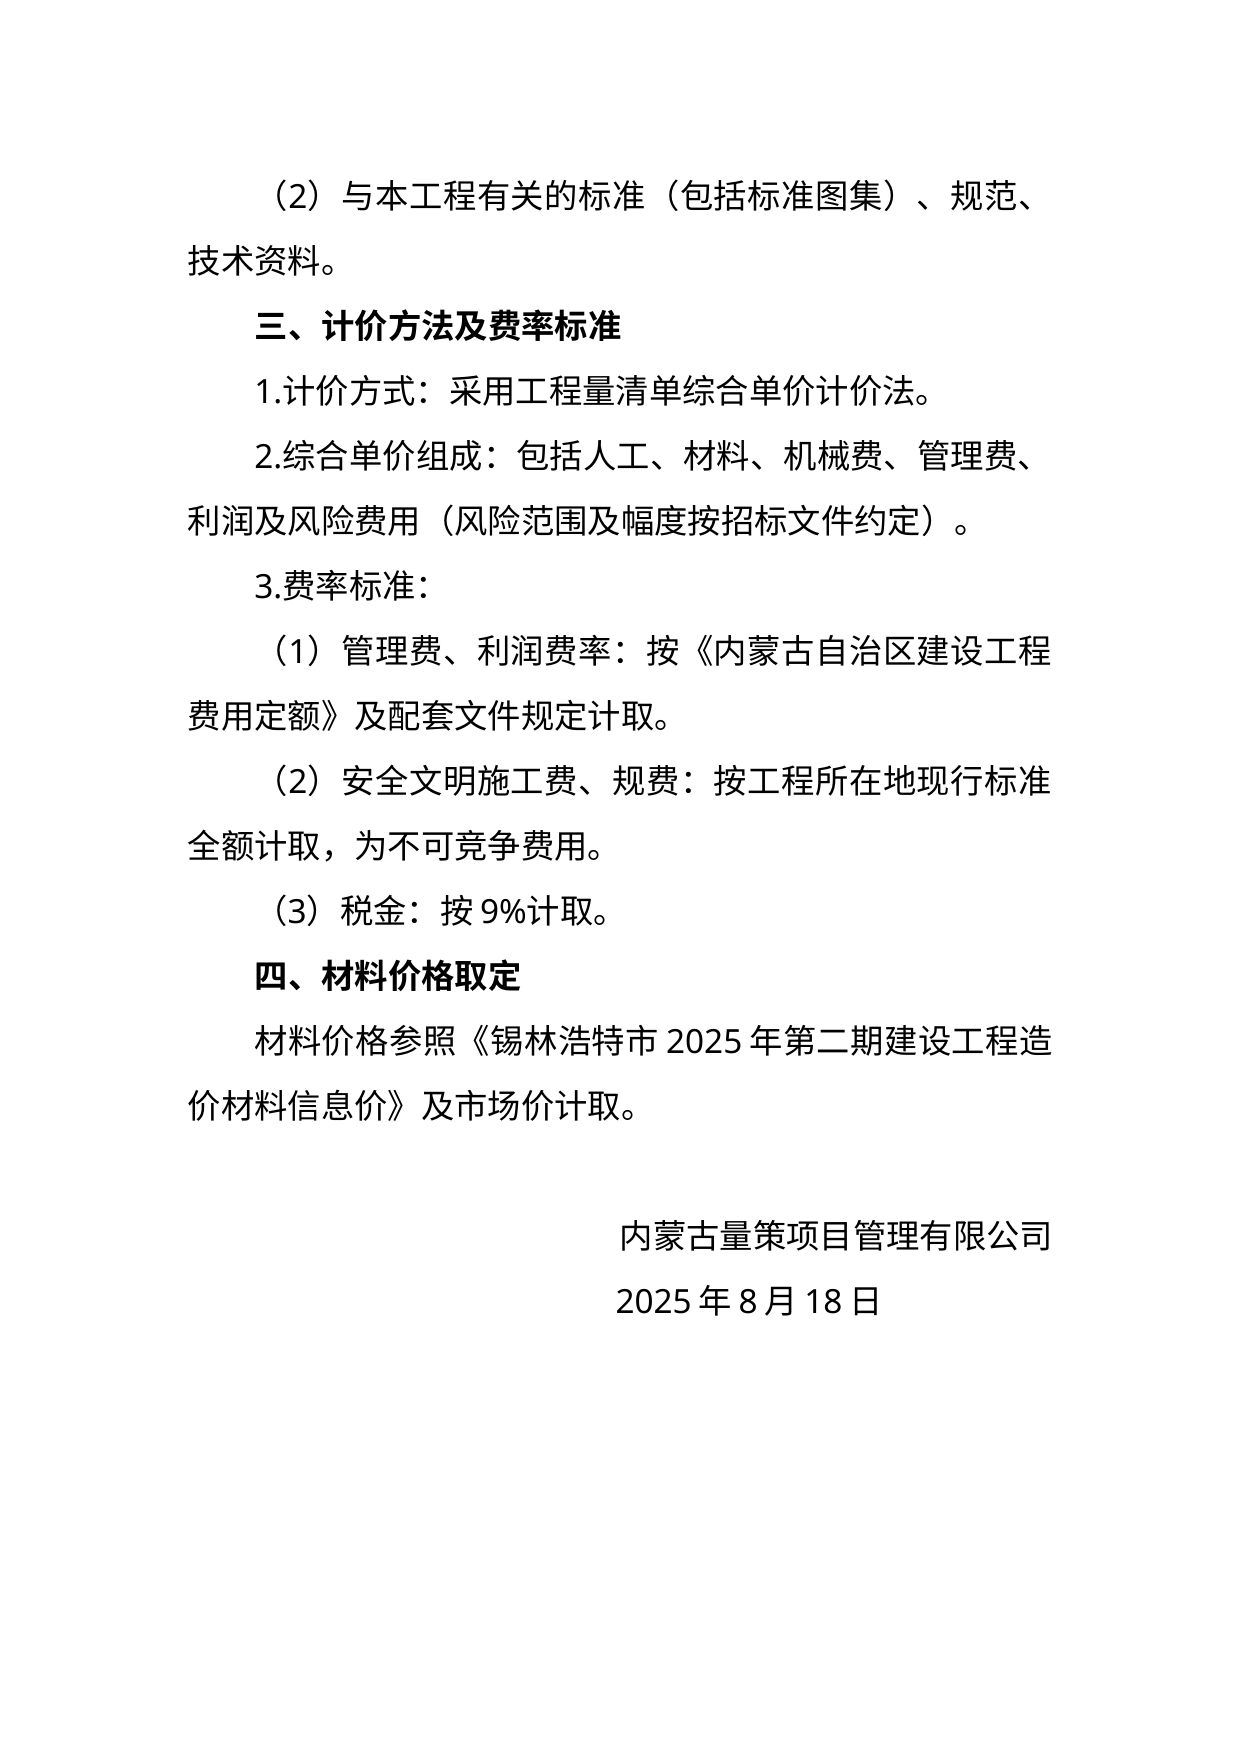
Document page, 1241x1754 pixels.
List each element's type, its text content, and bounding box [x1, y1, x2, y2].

text （1）管理费、利润费率：按《内蒙古自治区建设工程费用定额》及配套文件规定计取。 [187, 617, 1053, 747]
list 四、材料价格取定 [187, 942, 1053, 1007]
text 材料价格参照《锡林浩特市2025年第二期建设工程造价材料信息价》及市场价计取。 [187, 1007, 1053, 1137]
text 1.计价方式：采用工程量清单综合单价计价法。 [187, 357, 1053, 422]
text （2）与本工程有关的标准（包括标准图集）、规范、技术资料。 [187, 162, 1053, 292]
text 内蒙古量策项目管理有限公司 [187, 1202, 1053, 1267]
text 2.综合单价组成：包括人工、材料、机械费、管理费、利润及风险费用（风险范围及幅度按招标文件约定）。 [187, 422, 1053, 552]
text 三、计价方法及费率标准 [187, 292, 1053, 357]
text 2025年8月18日 [187, 1267, 1053, 1332]
text （2）安全文明施工费、规费：按工程所在地现行标准全额计取，为不可竞争费用。 [187, 747, 1053, 877]
text 3.费率标准： [187, 552, 1053, 617]
text （3）税金：按9%计取。 [187, 877, 1053, 942]
